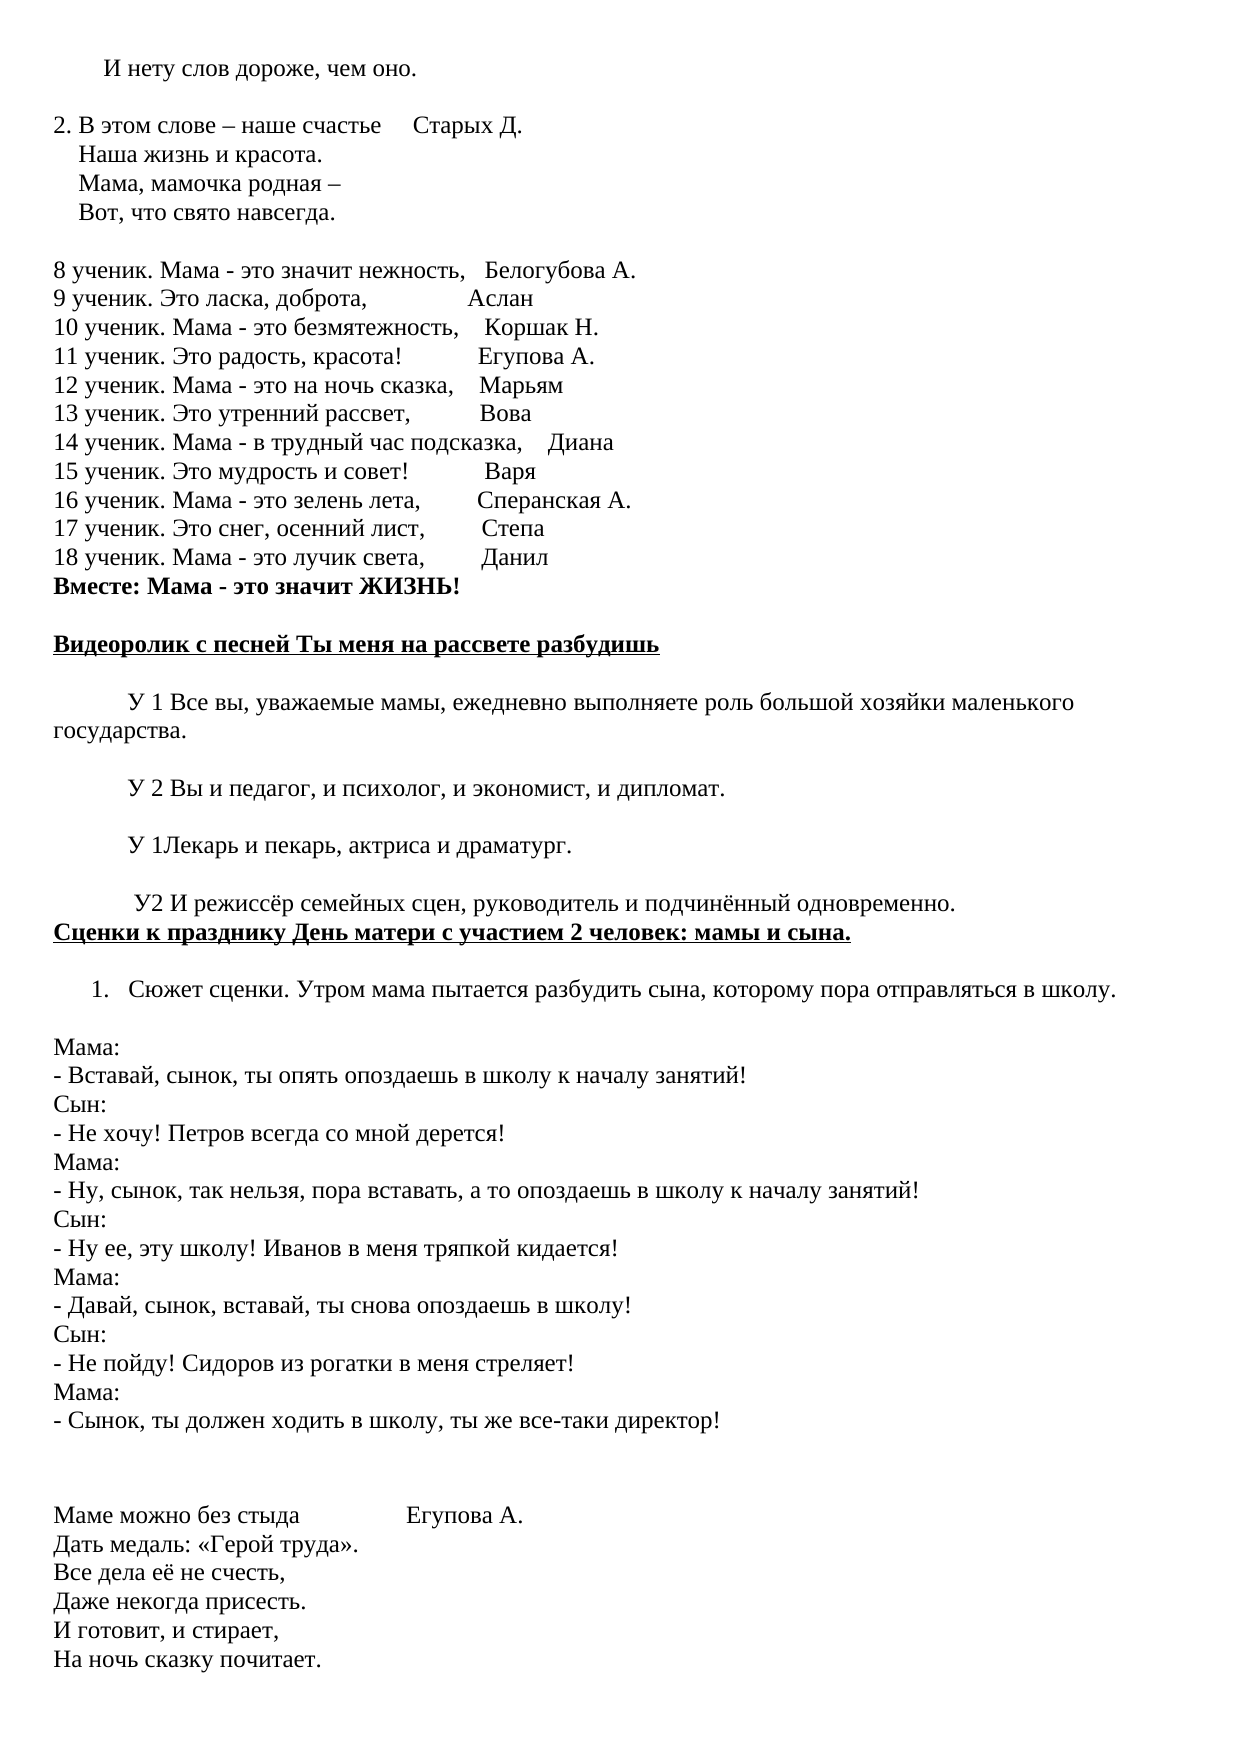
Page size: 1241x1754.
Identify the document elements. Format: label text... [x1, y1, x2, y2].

text Вот, что свято навсегда. [53, 197, 1187, 226]
text - Давай, сынок, вставай, ты снова опоздаешь в школу! [53, 1291, 1187, 1319]
text Видеоролик с песней Ты меня на рассвете разбудишь [53, 629, 1187, 658]
text На ночь сказку почитает. [53, 1644, 1187, 1672]
text Мама: [53, 1377, 1187, 1406]
text - Сынок, ты должен ходить в школу, ты же все-таки директор! [53, 1406, 1187, 1434]
text Сценки к празднику День матери с участием 2 человек: мамы и сына. [53, 917, 1187, 946]
text Сын: [53, 1319, 1187, 1348]
text Маме можно без стыда Егупова А. [53, 1500, 1187, 1529]
text Наша жизнь и красота. [53, 139, 1187, 168]
text Сын: [53, 1089, 1187, 1118]
text У 2 Вы и педагог, и психолог, и экономист, и дипломат. [53, 773, 1187, 802]
text Мама: [53, 1262, 1187, 1291]
text Сын: [53, 1204, 1187, 1233]
text Мама: [53, 1032, 1187, 1061]
text Дать медаль: «Герой труда». [53, 1529, 1187, 1557]
text У2 И режиссёр семейных сцен, руководитель и подчинённый одновременно. [53, 888, 1187, 917]
text 2. В этом слове – наше счастье Старых Д. [53, 111, 1187, 139]
text - Вставай, сынок, ты опять опоздаешь в школу к началу занятий! [53, 1061, 1187, 1089]
text 8 ученик. Мама - это значит нежность, Белогубова А. 9 ученик. Это ласка, доброта, Аслан 10 ученик. Мама - это безмятежность, Коршак Н. 11 ученик. Это радость, красота! Егупова А. 12 ученик. Мама - это на ночь сказка, Марьям 13 ученик. Это утренний рассвет, Вова 14 ученик. Мама - в трудный час подсказка, Диана 15 ученик. Это мудрость и совет! Варя 16 ученик. Мама - это зелень лета, Сперанская А. 17 ученик. Это снег, осенний лист, Степа 18 ученик. Мама - это лучик света, Данил Вместе: Мама - это значит ЖИЗНЬ! [53, 255, 1187, 600]
text И готовит, и стирает, [53, 1615, 1187, 1644]
text У 1Лекарь и пекарь, актриса и драматург. [53, 831, 1187, 859]
text - Ну ее, эту школу! Иванов в меня тряпкой кидается! [53, 1233, 1187, 1262]
text Все дела её не счесть, [53, 1557, 1187, 1586]
text У 1 Все вы, уважаемые мамы, ежедневно выполняете роль большой хозяйки маленького государства. [53, 687, 1187, 744]
text - Не пойду! Сидоров из рогатки в меня стреляет! [53, 1348, 1187, 1377]
text - Ну, сынок, так нельзя, пора вставать, а то опоздаешь в школу к началу занятий! [53, 1176, 1187, 1204]
text Даже некогда присесть. [53, 1586, 1187, 1615]
text Мама: [53, 1147, 1187, 1176]
text Мама, мамочка родная – [53, 168, 1187, 197]
list Сюжет сценки. Утром мама пытается разбудить сына, которому пора отправляться в школу. [91, 974, 1187, 1003]
text - Не хочу! Петров всегда со мной дерется! [53, 1118, 1187, 1147]
text И нету слов дороже, чем оно. [53, 53, 1187, 82]
